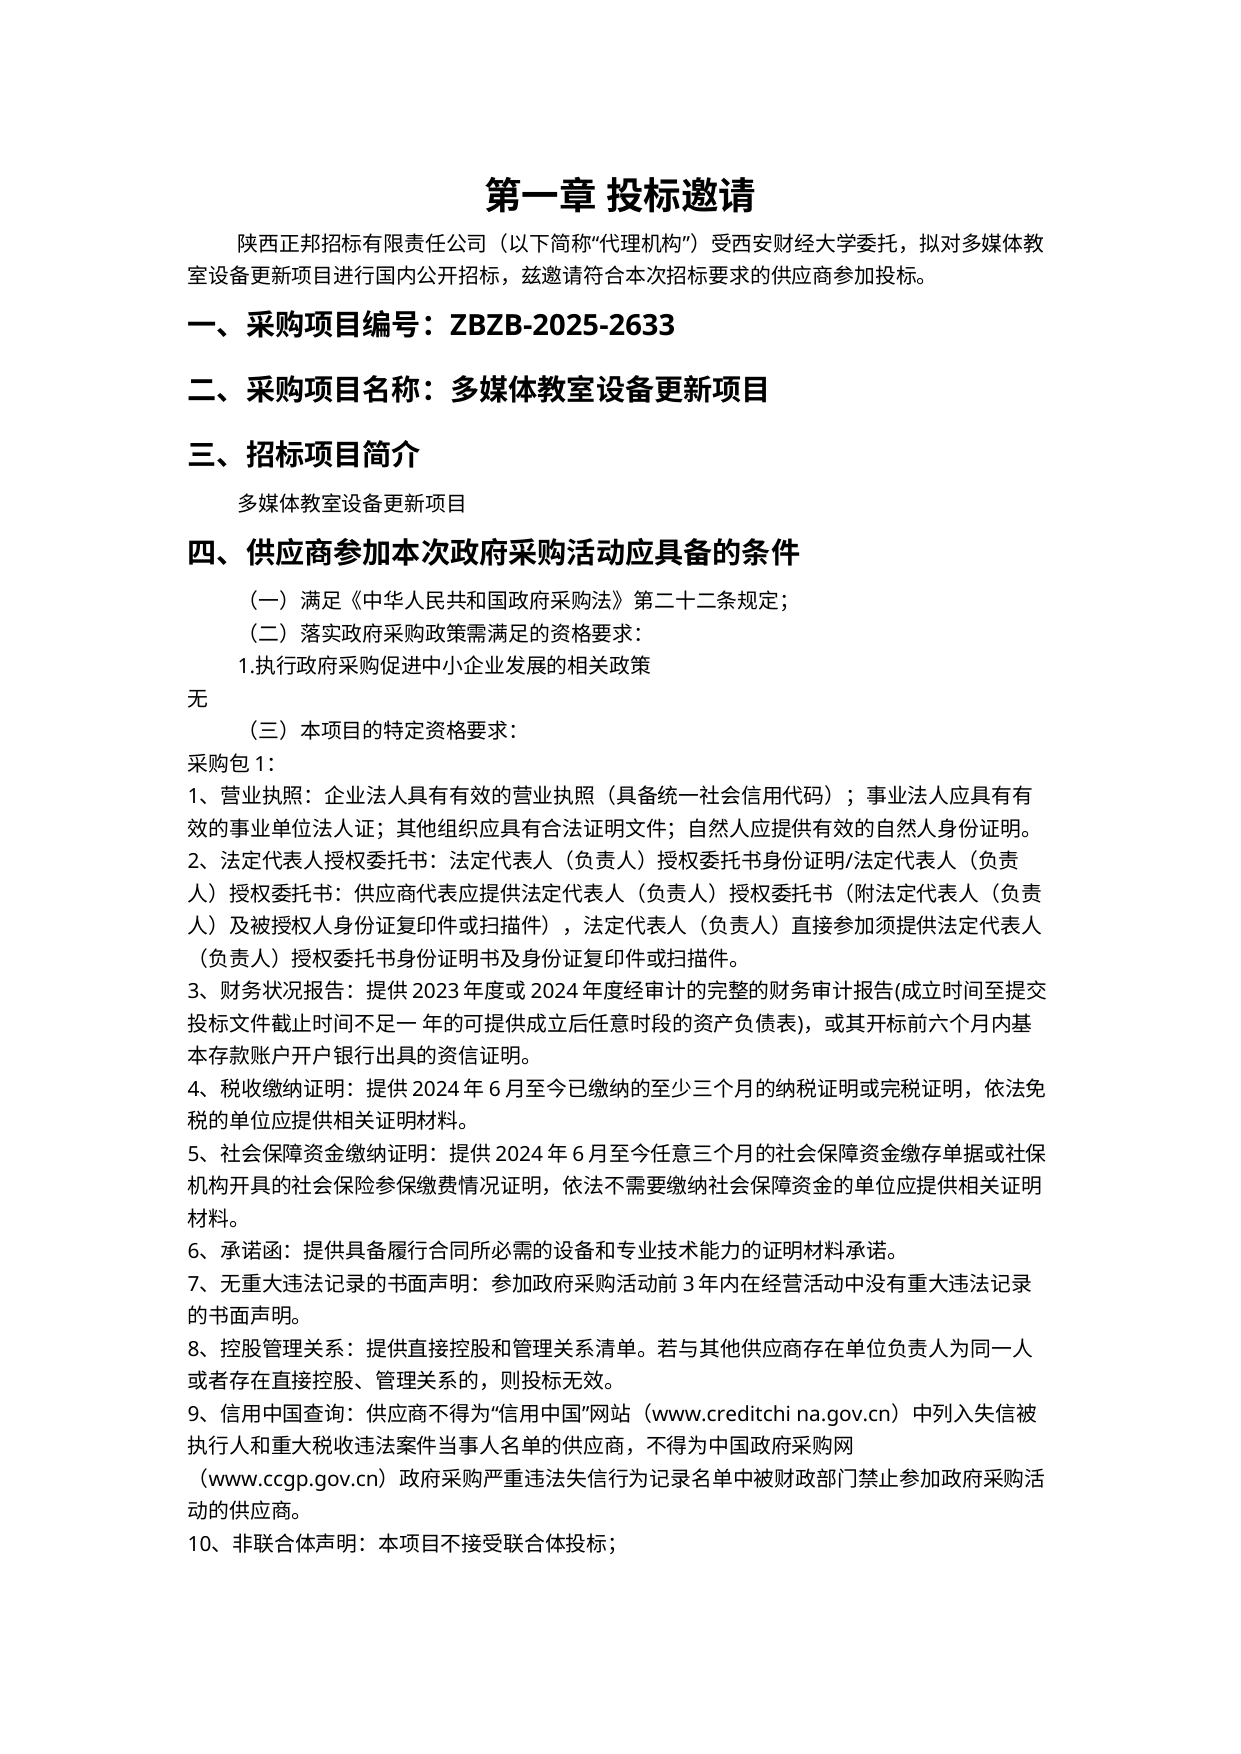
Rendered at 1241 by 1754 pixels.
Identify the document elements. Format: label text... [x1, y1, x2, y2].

text 陕西正邦招标有限责任公司（以下简称“代理机构”）受西安财经大学委托，拟对多媒体教室设备更新项目进行国内公开招标，兹邀请符合本次招标要求的供应商参加投标。 [187, 227, 1053, 292]
text （二）落实政府采购政策需满足的资格要求： [187, 617, 1053, 649]
text （一）满足《中华人民共和国政府采购法》第二十二条规定； [187, 584, 1053, 617]
text 无 [187, 682, 1053, 714]
text 6、承诺函：提供具备履行合同所必需的设备和专业技术能力的证明材料承诺。 [187, 1234, 1053, 1267]
text 3、财务状况报告：提供2023年度或2024年度经审计的完整的财务审计报告(成立时间至提交投标文件截止时间不足一 年的可提供成立后任意时段的资产负债表)，或其开标前六个月内基本存款账户开户银行出具的资信证明。 [187, 974, 1053, 1072]
text 2、法定代表人授权委托书：法定代表人（负责人）授权委托书身份证明/法定代表人（负责人）授权委托书：供应商代表应提供法定代表人（负责人）授权委托书（附法定代表人（负责人）及被授权人身份证复印件或扫描件），法定代表人（负责人）直接参加须提供法定代表人（负责人）授权委托书身份证明书及身份证复印件或扫描件。 [187, 844, 1053, 974]
text 多媒体教室设备更新项目 [187, 487, 1053, 519]
text 三、招标项目简介 [187, 422, 1053, 487]
text 9、信用中国查询：供应商不得为“信用中国”网站（www.creditchi na.gov.cn）中列入失信被执行人和重大税收违法案件当事人名单的供应商，不得为中国政府采购网（www.ccgp.gov.cn）政府采购严重违法失信行为记录名单中被财政部门禁止参加政府采购活动的供应商。 [187, 1397, 1053, 1527]
text 8、控股管理关系：提供直接控股和管理关系清单。若与其他供应商存在单位负责人为同一人或者存在直接控股、管理关系的，则投标无效。 [187, 1332, 1053, 1397]
text （三）本项目的特定资格要求： [187, 714, 1053, 747]
text 1、营业执照：企业法人具有有效的营业执照（具备统一社会信用代码）；事业法人应具有有效的事业单位法人证；其他组织应具有合法证明文件；自然人应提供有效的自然人身份证明。 [187, 779, 1053, 844]
text 4、税收缴纳证明：提供2024年6月至今已缴纳的至少三个月的纳税证明或完税证明，依法免税的单位应提供相关证明材料。 [187, 1072, 1053, 1137]
text 1.执行政府采购促进中小企业发展的相关政策 [187, 649, 1053, 682]
text 二、采购项目名称：多媒体教室设备更新项目 [187, 357, 1053, 422]
text 10、非联合体声明：本项目不接受联合体投标； [187, 1527, 1053, 1559]
text 5、社会保障资金缴纳证明：提供2024年6月至今任意三个月的社会保障资金缴存单据或社保机构开具的社会保险参保缴费情况证明，依法不需要缴纳社会保障资金的单位应提供相关证明材料。 [187, 1137, 1053, 1234]
text 7、无重大违法记录的书面声明：参加政府采购活动前3年内在经营活动中没有重大违法记录的书面声明。 [187, 1267, 1053, 1332]
text 第一章 投标邀请 [187, 162, 1053, 227]
text 采购包1： [187, 747, 1053, 779]
text 四、供应商参加本次政府采购活动应具备的条件 [187, 519, 1053, 584]
text 一、采购项目编号：ZBZB-2025-2633 [187, 292, 1053, 357]
